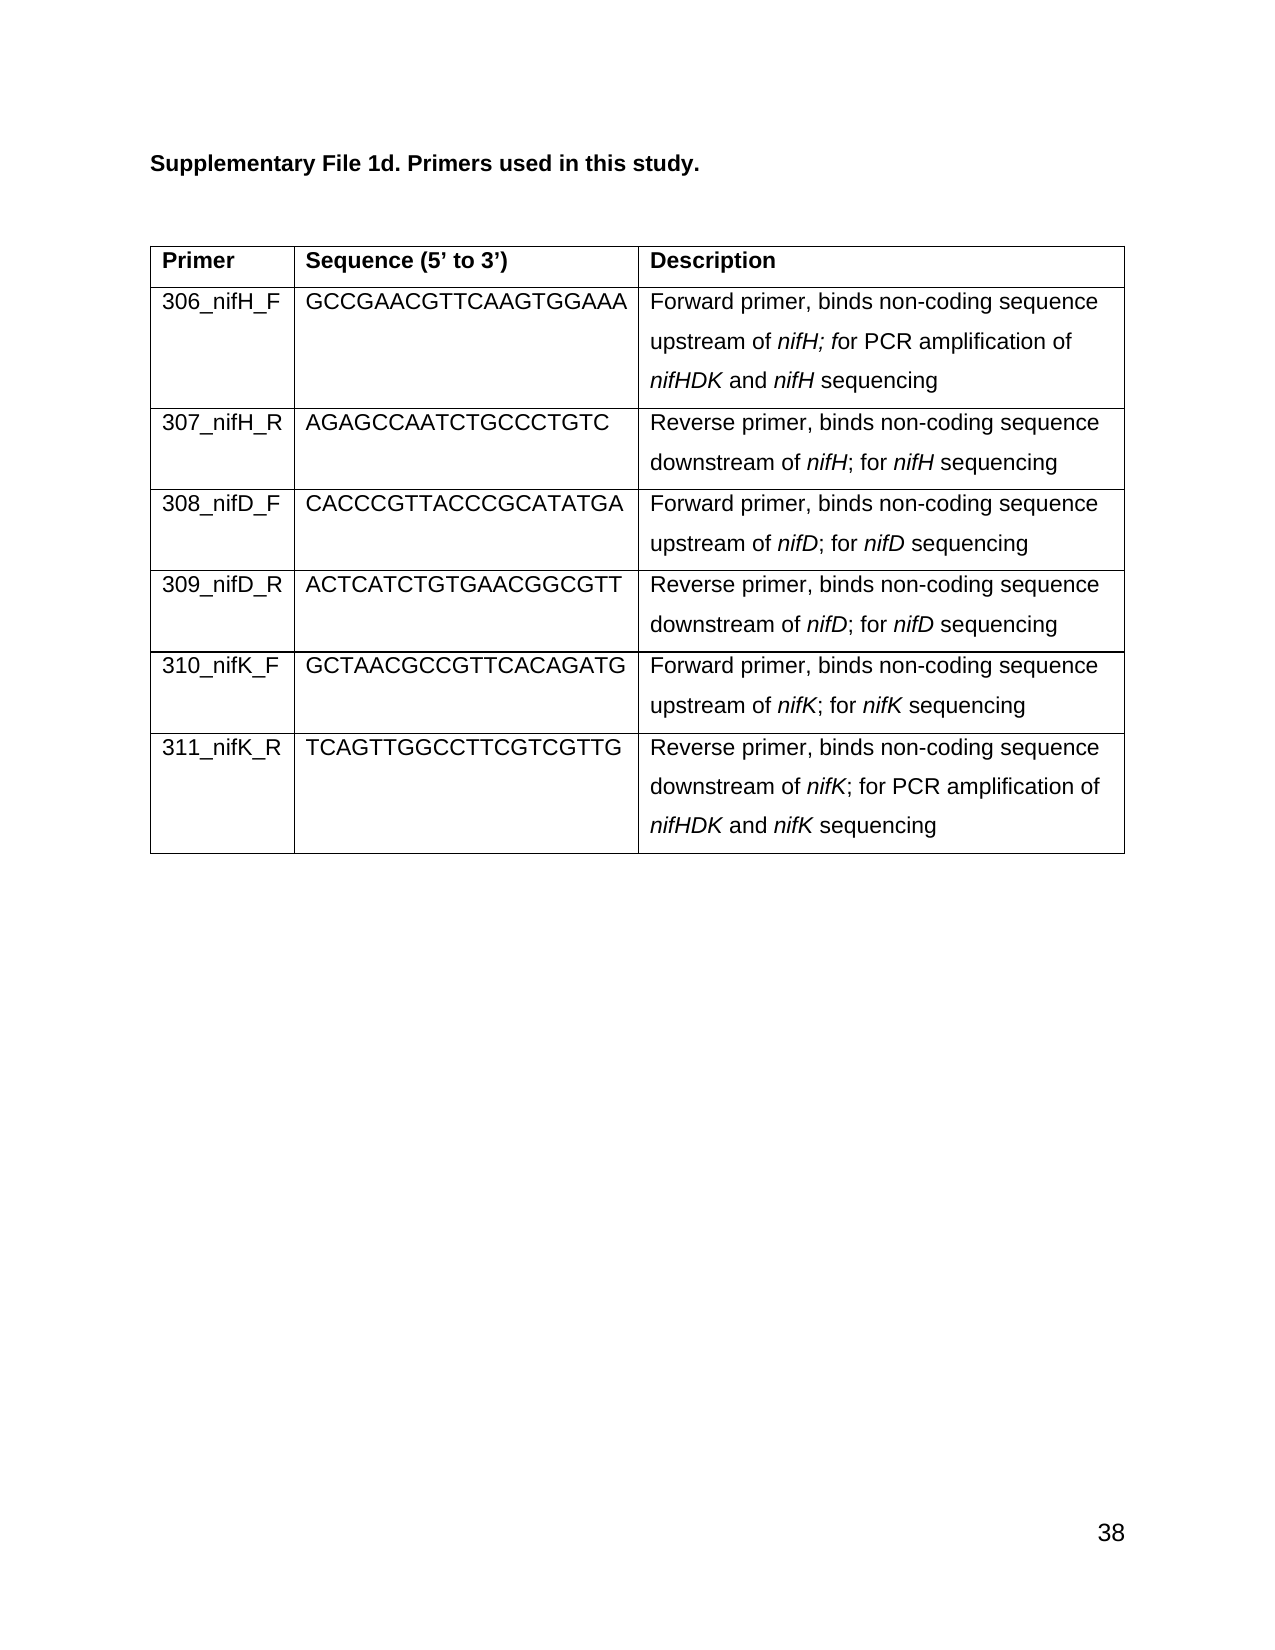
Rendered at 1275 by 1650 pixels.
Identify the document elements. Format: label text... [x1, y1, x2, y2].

table_cell GCTAACGCCGTTCACAGATG [295, 653, 638, 732]
text Supplementary File 1d. Primers used in this study. [150, 150, 1125, 176]
table_cell CACCCGTTACCCGCATATGA [295, 490, 638, 570]
table_cell 308_nifD_F [151, 490, 294, 570]
table_cell Forward primer, binds non-coding sequence upstream of nifH; for PCR amplification of nifHDK and nifH sequencing [639, 288, 1124, 408]
table_cell GCCGAACGTTCAAGTGGAAA [295, 288, 638, 408]
table_cell 307_nifH_R [151, 409, 294, 489]
table_cell ACTCATCTGTGAACGGCGTT [295, 571, 638, 651]
table_cell Reverse primer, binds non-coding sequence downstream of nifK; for PCR amplification of nifHDK and nifK sequencing [639, 734, 1124, 853]
table_cell AGAGCCAATCTGCCCTGTC [295, 409, 638, 489]
table_cell Forward primer, binds non-coding sequence upstream of nifK; for nifK sequencing [639, 653, 1124, 732]
table_cell TCAGTTGGCCTTCGTCGTTG [295, 734, 638, 853]
table_header Description [639, 247, 1124, 287]
table_cell 309_nifD_R [151, 571, 294, 651]
table_header Sequence (5’ to 3’) [295, 247, 638, 287]
table_cell Reverse primer, binds non-coding sequence downstream of nifH; for nifH sequencing [639, 409, 1124, 489]
table_cell 310_nifK_F [151, 653, 294, 732]
table_cell 311_nifK_R [151, 734, 294, 853]
table_cell 306_nifH_F [151, 288, 294, 408]
table_cell Reverse primer, binds non-coding sequence downstream of nifD; for nifD sequencing [639, 571, 1124, 651]
table_cell Forward primer, binds non-coding sequence upstream of nifD; for nifD sequencing [639, 490, 1124, 570]
table_header Primer [151, 247, 294, 287]
